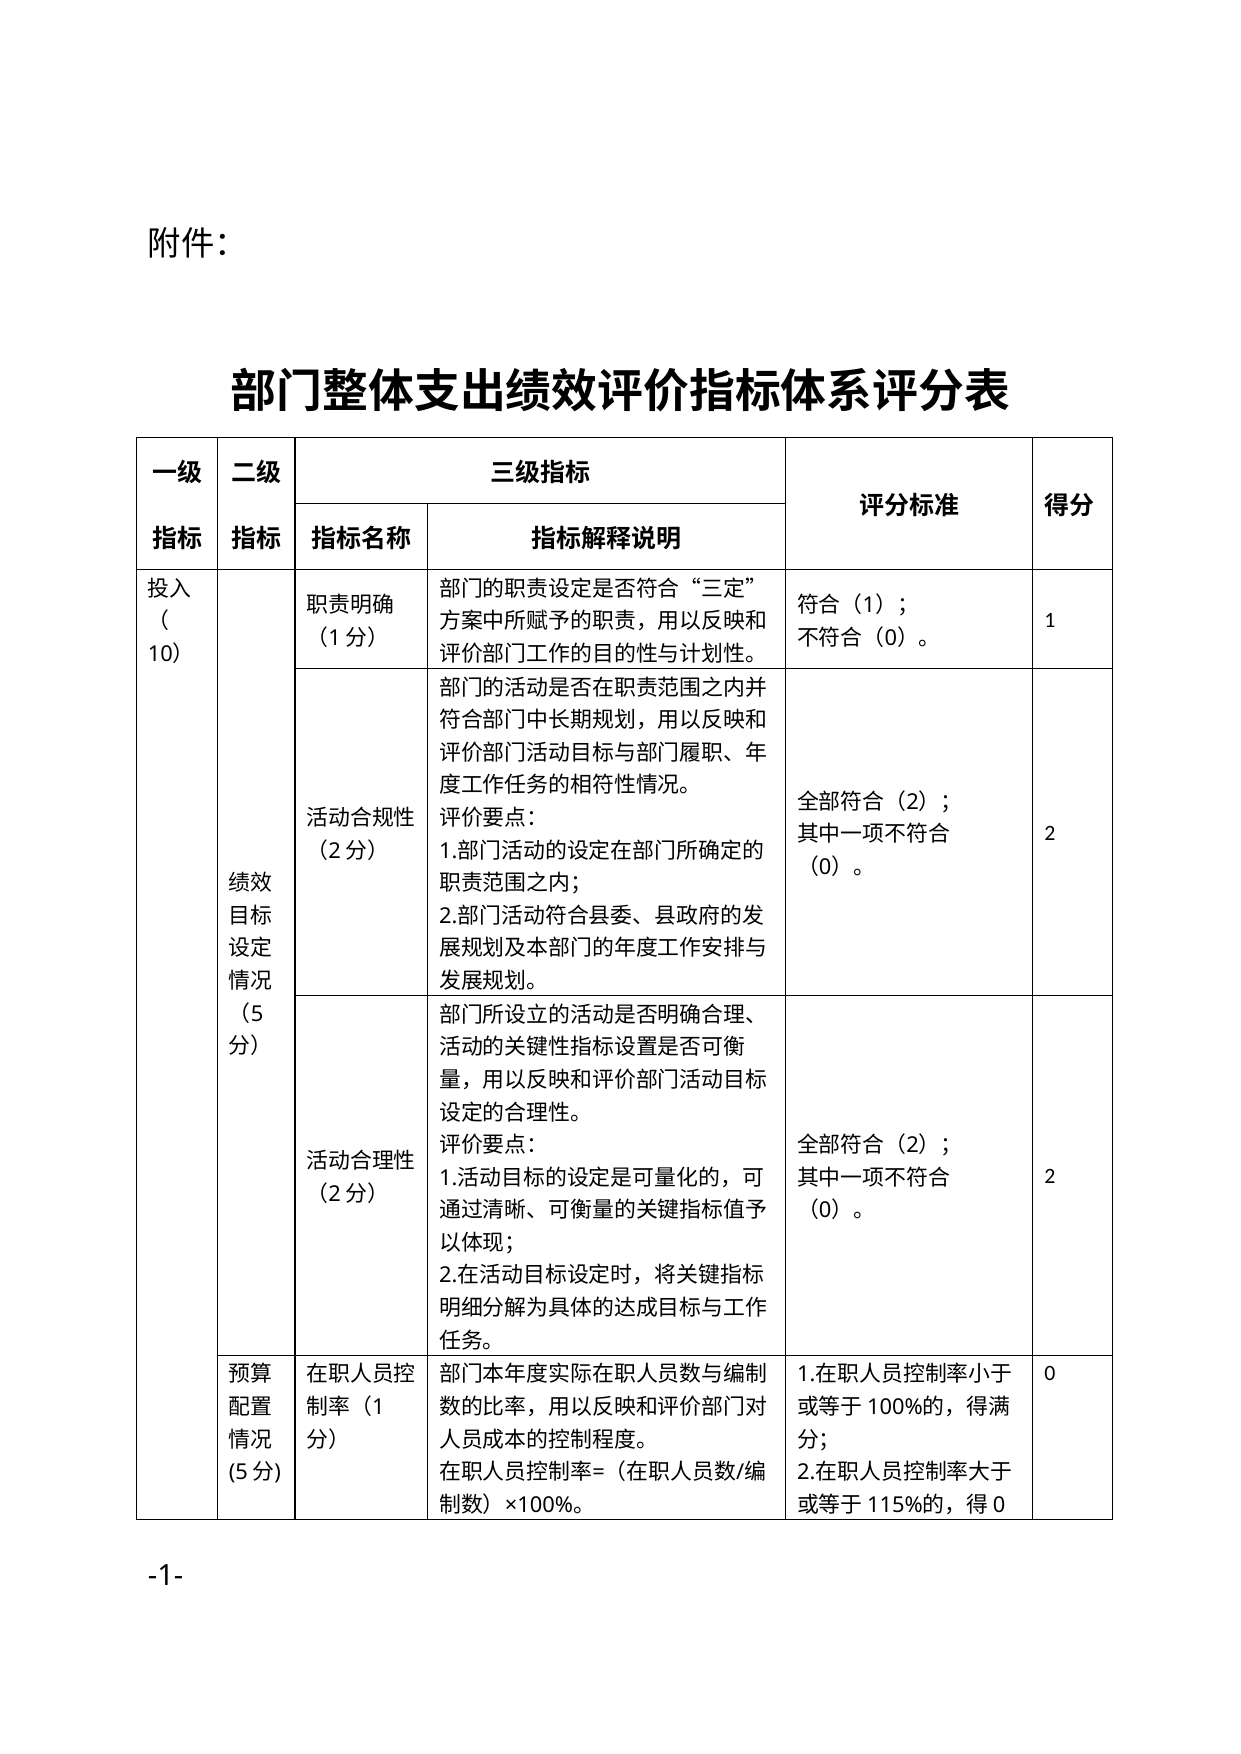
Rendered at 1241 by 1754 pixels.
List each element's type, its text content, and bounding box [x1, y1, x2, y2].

text 部门整体支出绩效评价指标体系评分表 [148, 339, 1092, 437]
table_cell 部门所设立的活动是否明确合理、活动的关键性指标设置是否可衡量，用以反映和评价部门活动目标设定的合理性。 评价要点： 1.活动目标的设定是可量化的，可通过清晰、可衡量的关键指标值予以体现； 2.在活动目标设定时，将关键指标明细分解为具体的达成目标与工作任务。 [428, 996, 785, 1355]
table_cell 指标解释说明 [428, 504, 785, 569]
table_header 得分 [1033, 438, 1112, 569]
text 附件： [148, 208, 1092, 274]
table_cell 1 [1033, 570, 1112, 668]
table_cell 预算配置情况(5分) [218, 1356, 294, 1519]
table_cell 全部符合（2）； 其中一项不符合（0）。 [786, 669, 1032, 995]
table_cell 0 [1033, 1356, 1112, 1519]
table_header 三级指标 [296, 438, 785, 503]
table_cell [428, 1356, 785, 1519]
table_cell 符合（1）； 不符合（0）。 [786, 570, 1032, 668]
table_header 评分标准 [786, 438, 1032, 569]
table_cell 活动合理性（2分） [296, 996, 427, 1355]
table_cell 投入（10） [137, 570, 217, 1519]
table_header 二级指标 [218, 438, 294, 569]
table_cell 2 [1033, 996, 1112, 1355]
table_header 一级指标 [137, 438, 217, 569]
table_cell 指标名称 [296, 504, 427, 569]
table_cell 2 [1033, 669, 1112, 995]
table_cell 部门的活动是否在职责范围之内并符合部门中长期规划，用以反映和评价部门活动目标与部门履职、年度工作任务的相符性情况。 评价要点： 1.部门活动的设定在部门所确定的职责范围之内； 2.部门活动符合县委、县政府的发展规划及本部门的年度工作安排与发展规划。 [428, 669, 785, 995]
table_cell 全部符合（2）； 其中一项不符合（0）。 [786, 996, 1032, 1355]
table_cell 职责明确（1分） [296, 570, 427, 668]
table_cell 活动合规性（2分） [296, 669, 427, 995]
table_cell 在职人员控制率（1分） [296, 1356, 427, 1519]
table_cell 部门的职责设定是否符合“三定”方案中所赋予的职责，用以反映和评价部门工作的目的性与计划性。 [428, 570, 785, 668]
table_cell 绩效目标设定情况 （5分） [218, 570, 294, 1355]
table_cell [786, 1356, 1032, 1519]
